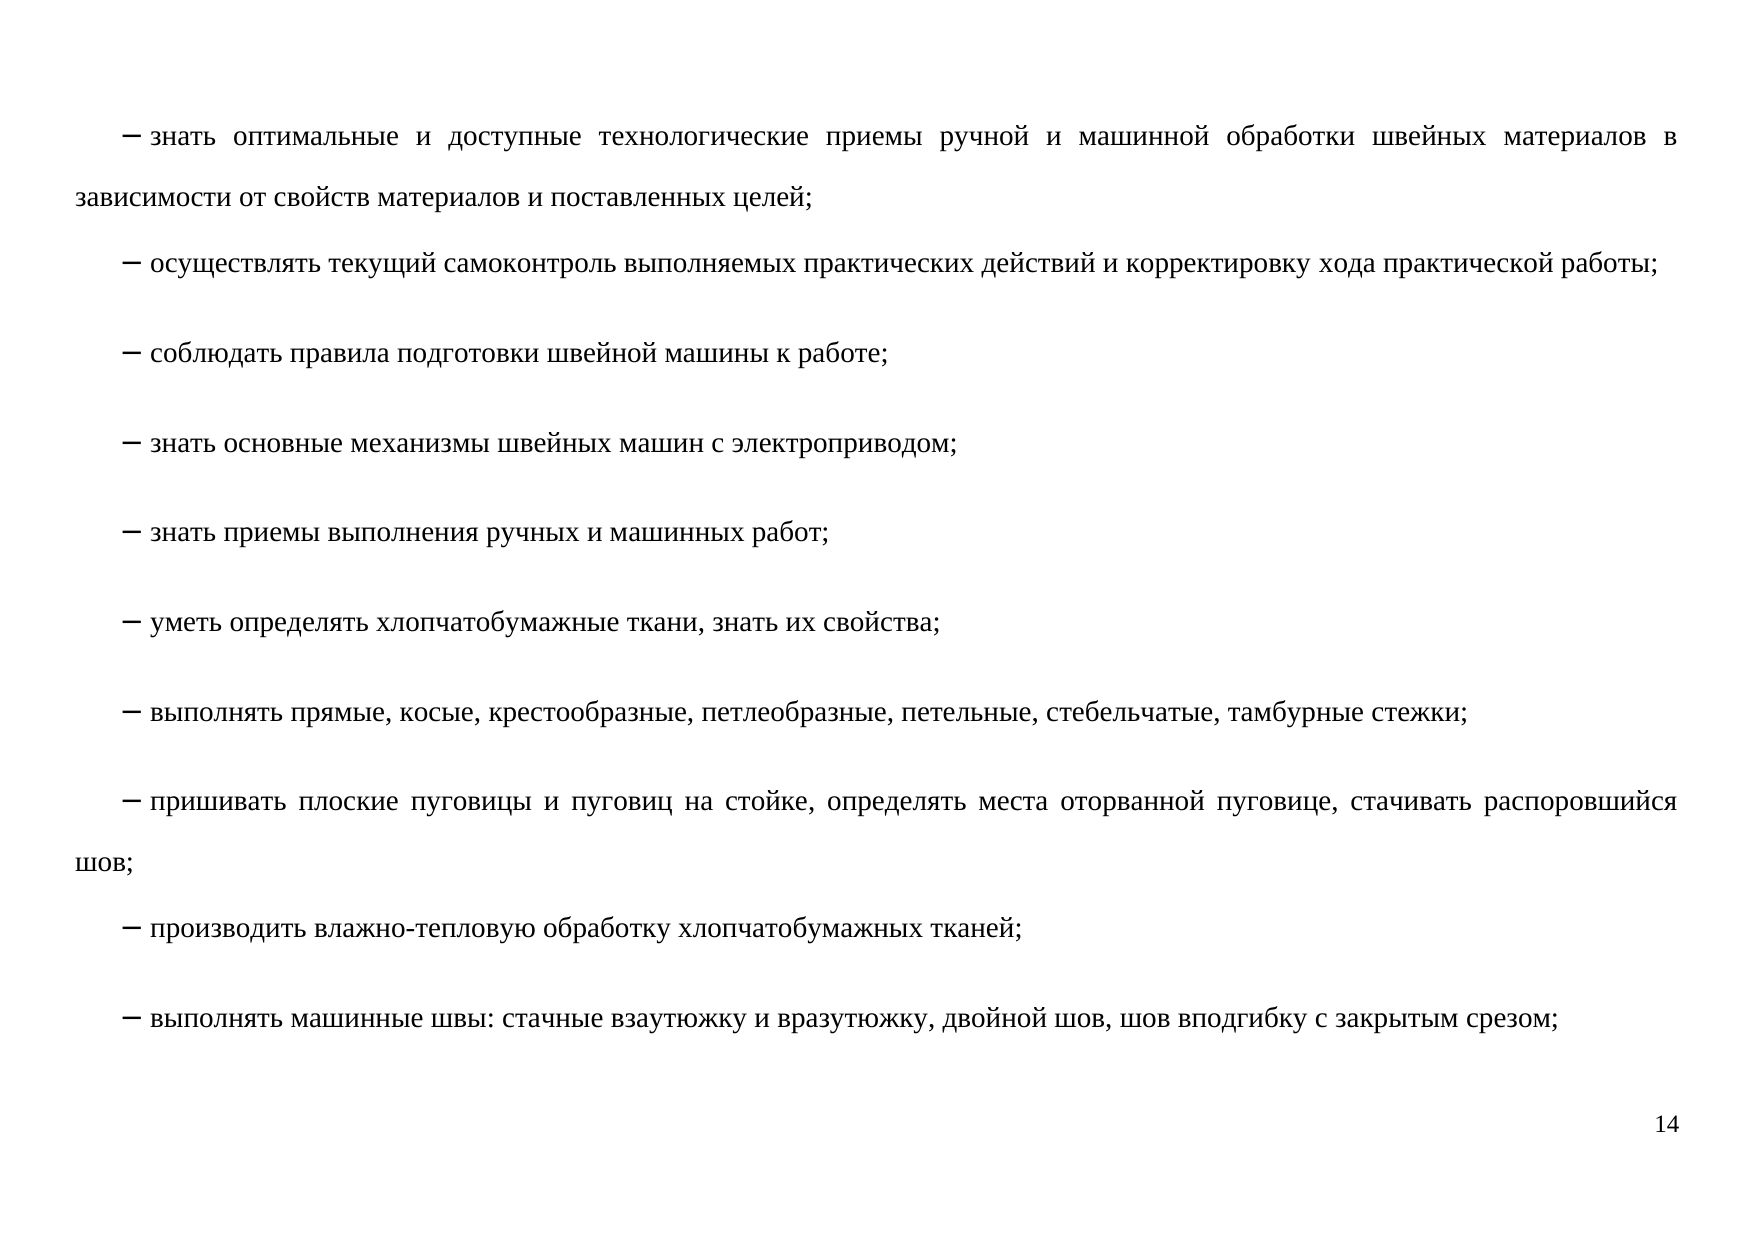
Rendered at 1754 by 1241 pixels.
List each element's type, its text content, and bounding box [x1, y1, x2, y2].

list пришивать плоские пуговицы и пуговиц на стойке, определять места оторванной пуговице, стачивать распоровшийся шов; [75, 768, 1679, 878]
list производить влажно-тепловую обработку хлопчатобумажных тканей; [75, 894, 1679, 954]
list знать приемы выполнения ручных и машинных работ; [75, 498, 1679, 558]
list знать оптимальные и доступные технологические приемы ручной и машинной обработки швейных материалов в зависимости от свойств материалов и поставленных целей; [75, 103, 1679, 213]
list знать основные механизмы швейных машин с электроприводом; [75, 409, 1679, 469]
list соблюдать правила подготовки швейной машины к работе; [75, 319, 1679, 379]
list осуществлять текущий самоконтроль выполняемых практических действий и корректировку хода практической работы; [75, 229, 1679, 289]
list выполнять прямые, косые, крестообразные, петлеобразные, петельные, стебельчатые, тамбурные стежки; [75, 678, 1679, 738]
list выполнять машинные швы: стачные взаутюжку и вразутюжку, двойной шов, шов вподгибку с закрытым срезом; [75, 984, 1679, 1044]
list уметь определять хлопчатобумажные ткани, знать их свойства; [75, 588, 1679, 648]
